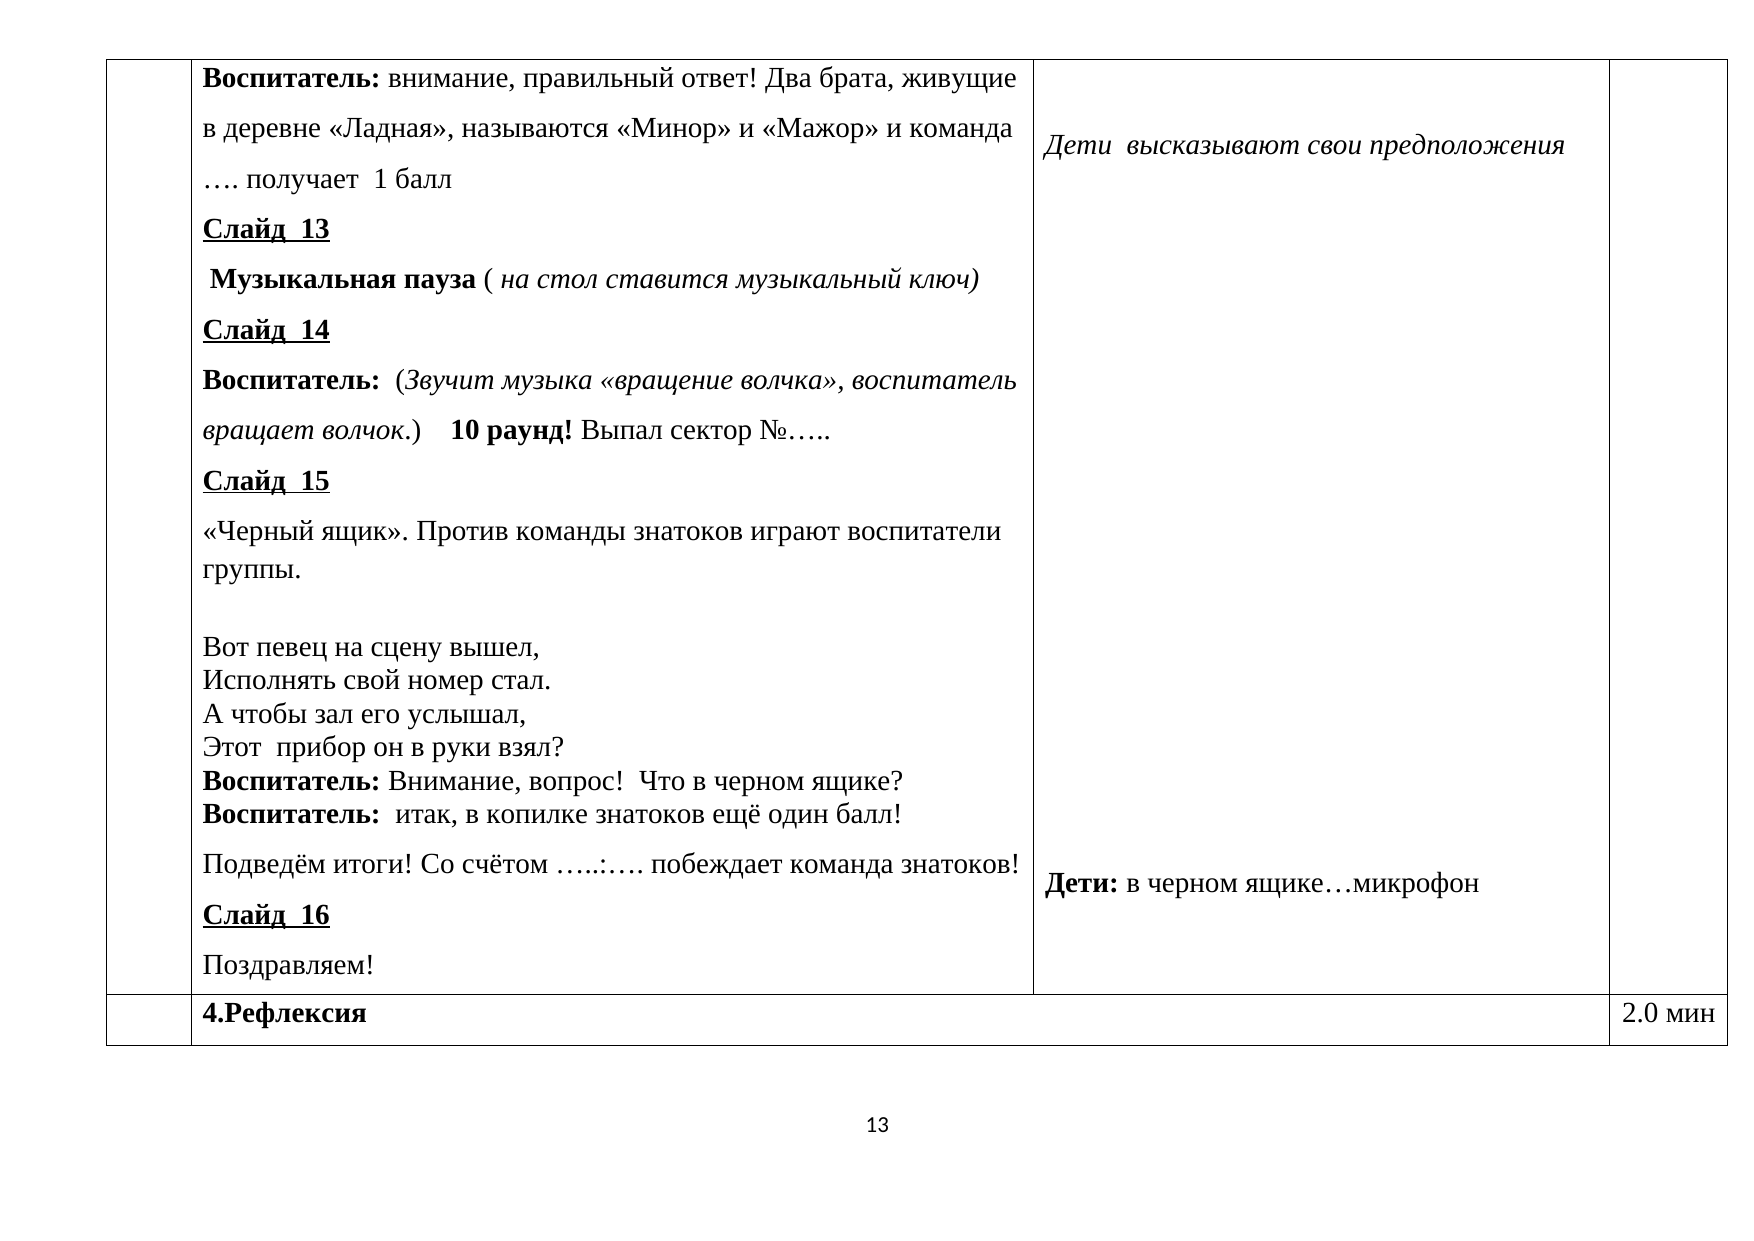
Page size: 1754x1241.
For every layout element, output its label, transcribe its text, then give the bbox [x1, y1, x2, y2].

table_cell 4.Рефлексия [192, 995, 1609, 1045]
table_cell [1610, 60, 1727, 994]
table_cell 2.0 мин [1610, 995, 1727, 1045]
table_cell [107, 60, 191, 994]
table_cell [107, 995, 191, 1045]
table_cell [1034, 60, 1609, 994]
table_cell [192, 60, 1033, 994]
